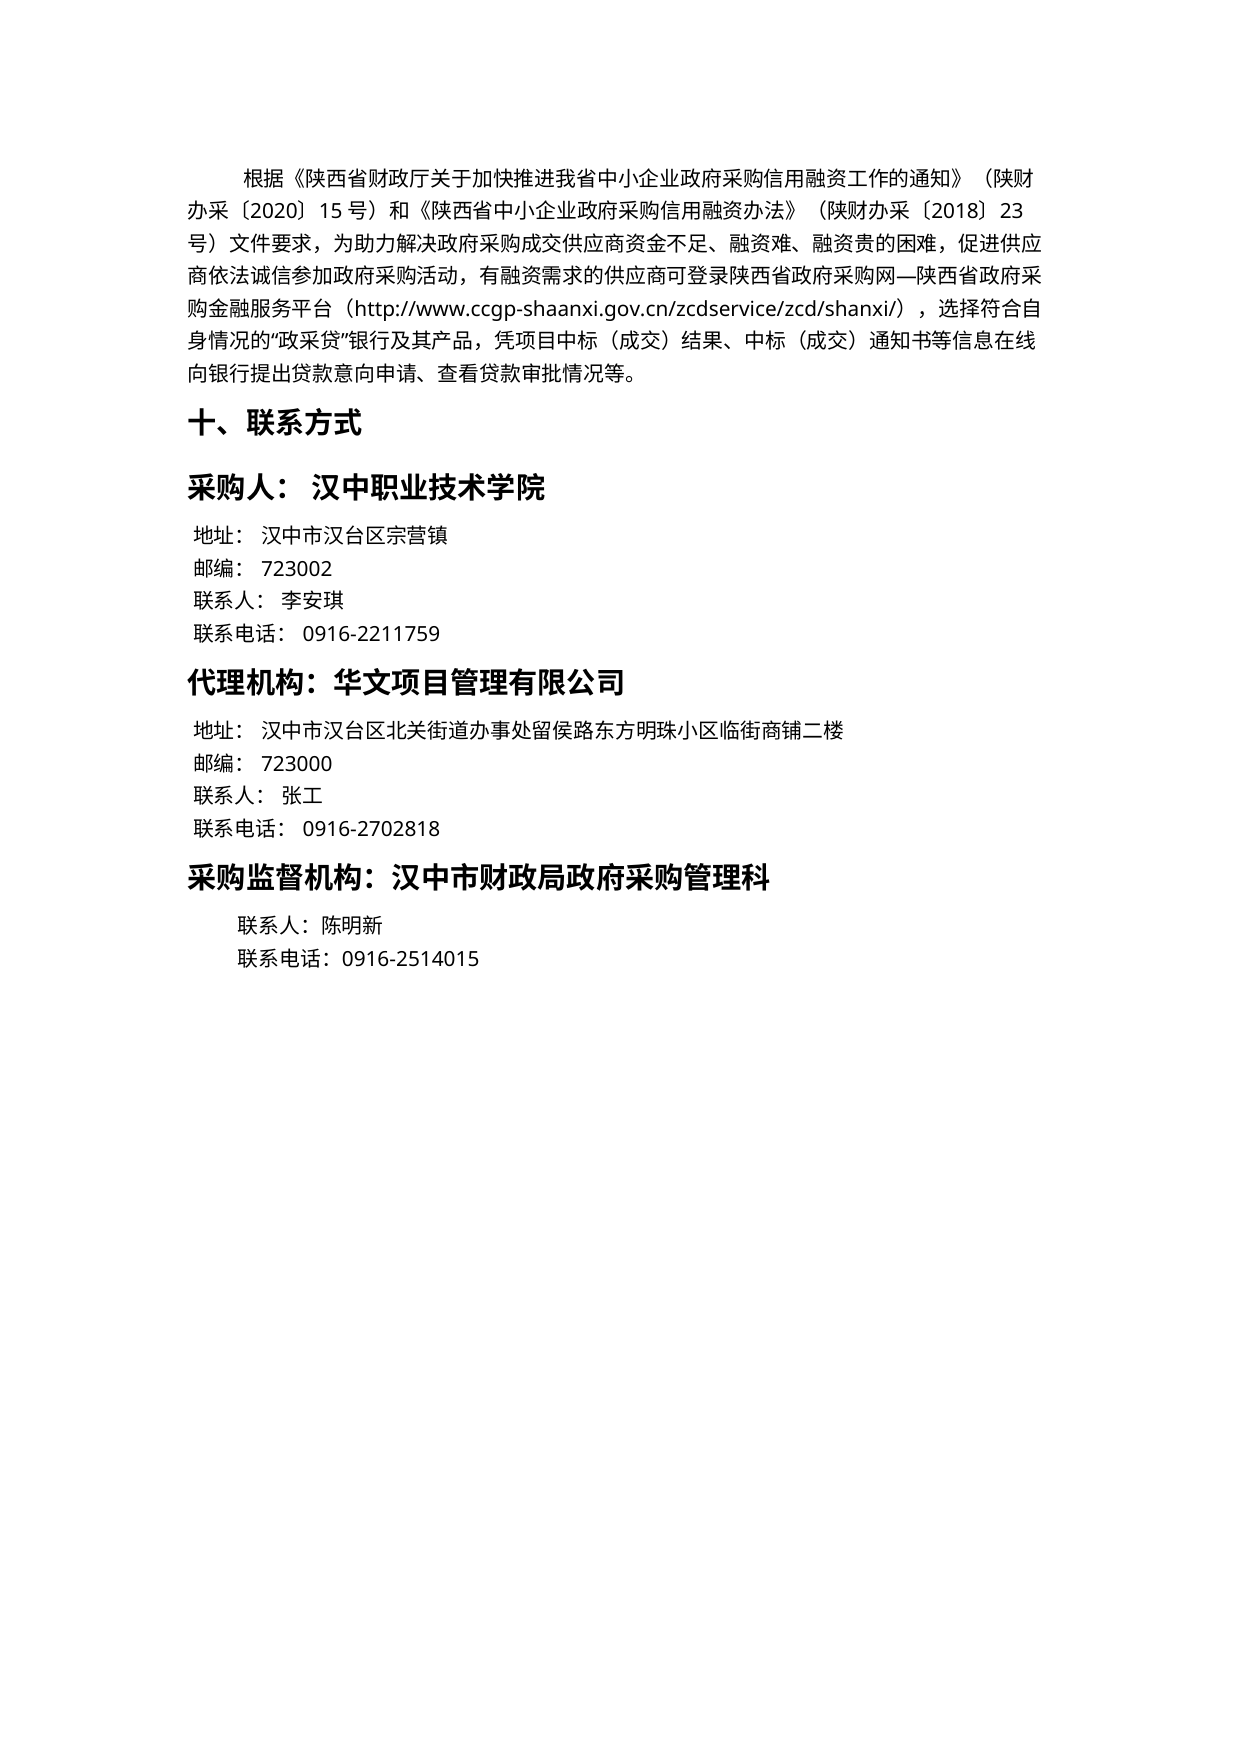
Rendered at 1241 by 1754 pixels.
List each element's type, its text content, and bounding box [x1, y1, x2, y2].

text 十、联系方式 [187, 389, 1053, 454]
text 联系电话： 0916-2702818 [187, 812, 1053, 844]
text 代理机构：华文项目管理有限公司 [187, 649, 1053, 714]
text 联系人：陈明新 [187, 909, 1053, 942]
text 采购监督机构：汉中市财政局政府采购管理科 [187, 844, 1053, 909]
text 联系人： 李安琪 [187, 584, 1053, 617]
text 采购人： 汉中职业技术学院 [187, 454, 1053, 519]
text 邮编： 723002 [187, 552, 1053, 584]
text 地址： 汉中市汉台区宗营镇 [187, 519, 1053, 552]
text 根据《陕西省财政厅关于加快推进我省中小企业政府采购信用融资工作的通知》（陕财办采〔2020〕15 号）和《陕西省中小企业政府采购信用融资办法》（陕财办采〔2018〕23 号）文件要求，为助力解决政府采购成交供应商资金不足、融资难、融资贵的困难，促进供应商依法诚信参加政府采购活动，有融资需求的供应商可登录陕西省政府采购网—陕西省政府采购金融服务平台（http://www.ccgp-shaanxi.gov.cn/zcdservice/zcd/shanxi/），选择符合自身情况的“政采贷”银行及其产品，凭项目中标（成交）结果、中标（成交）通知书等信息在线向银行提出贷款意向申请、查看贷款审批情况等。 [187, 162, 1053, 389]
text 联系电话：0916-2514015 [187, 942, 1053, 974]
text 邮编： 723000 [187, 747, 1053, 779]
text 地址： 汉中市汉台区北关街道办事处留侯路东方明珠小区临街商铺二楼 [187, 714, 1053, 747]
text 联系人： 张工 [187, 779, 1053, 812]
text 联系电话： 0916-2211759 [187, 617, 1053, 649]
